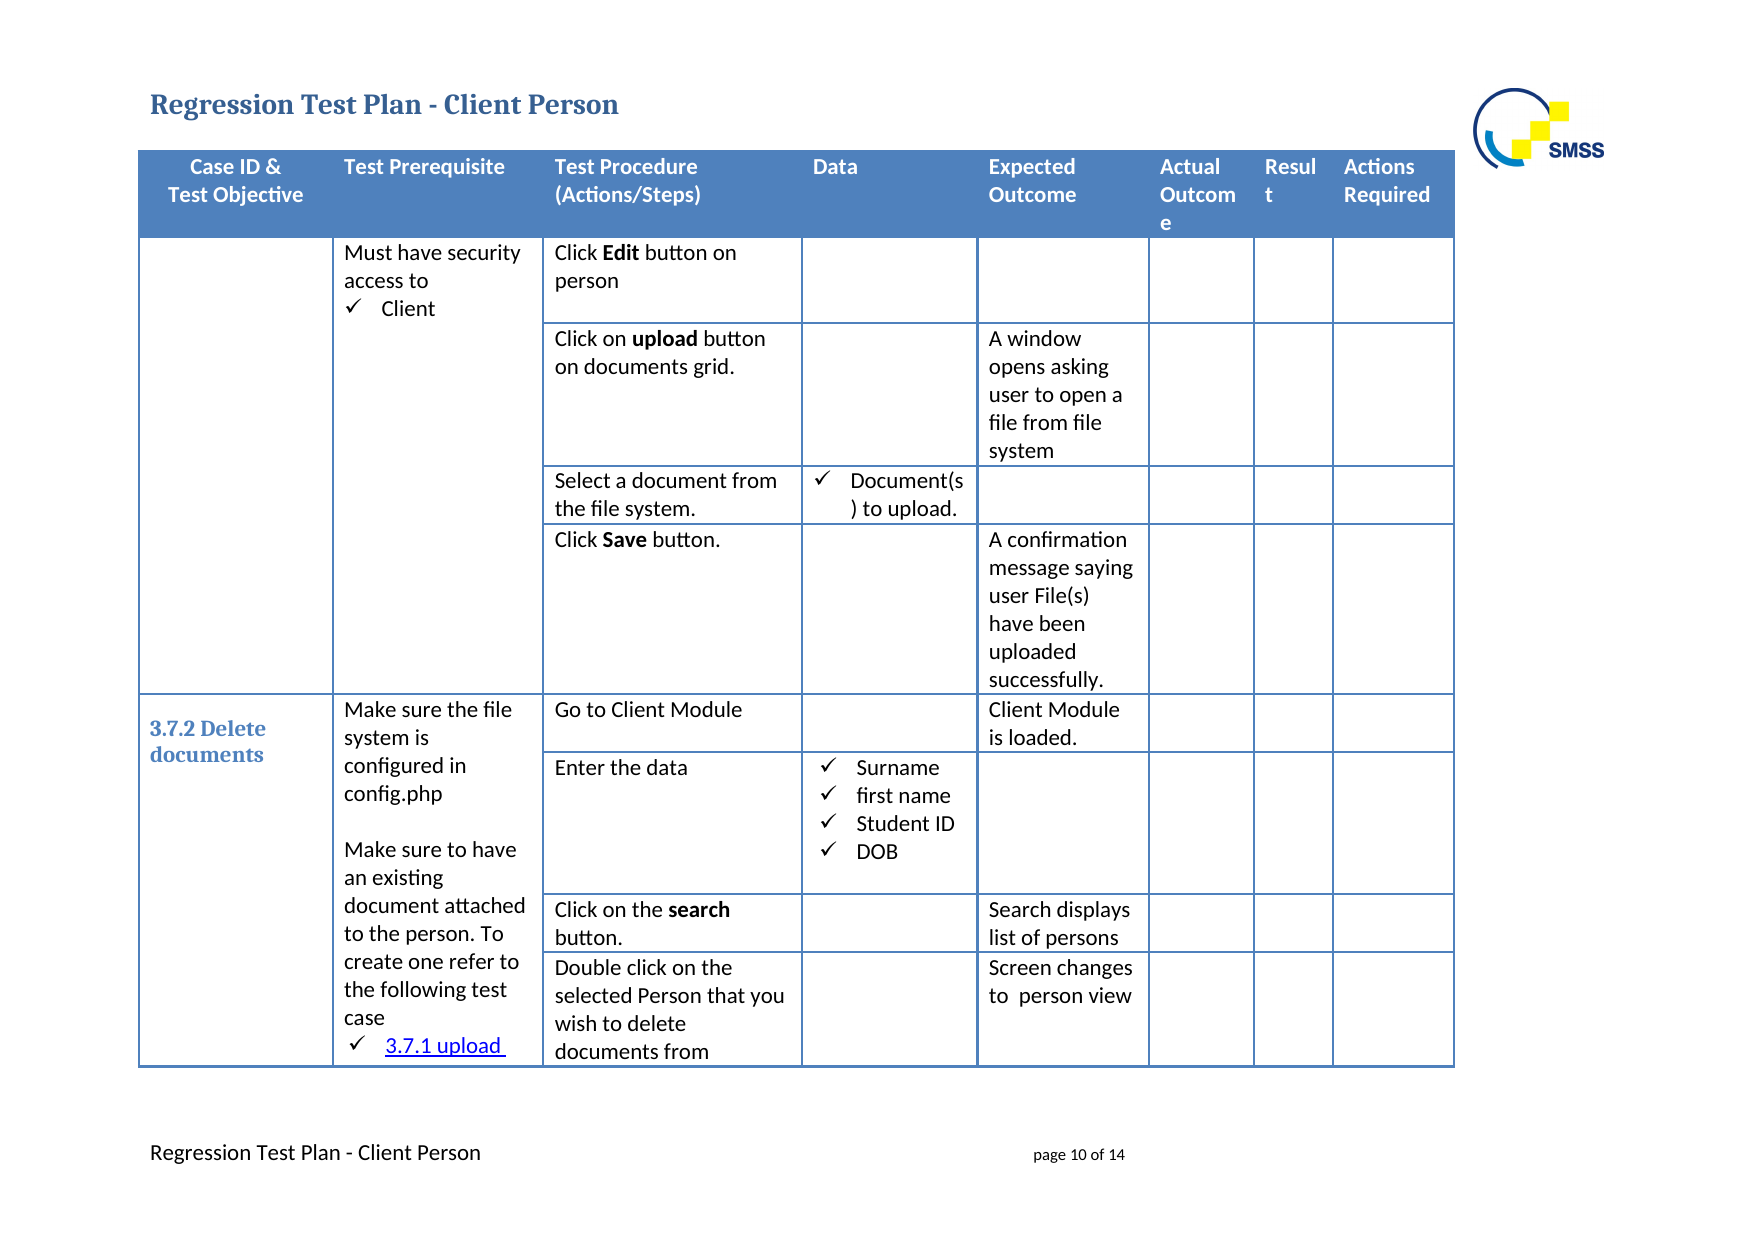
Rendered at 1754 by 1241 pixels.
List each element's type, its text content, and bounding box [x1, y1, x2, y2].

table_header Actual Outcome [1150, 152, 1253, 236]
table_cell Click on the search button. [544, 895, 801, 951]
table_cell Click Edit button on person [544, 238, 801, 322]
table_cell [1255, 953, 1332, 1065]
table_header Result [1255, 152, 1332, 236]
table_cell Enter the data [544, 753, 801, 893]
table_cell Double click on the selected Person that you wish to delete documents from [544, 953, 801, 1065]
table_cell [1255, 695, 1332, 751]
table_cell [1334, 525, 1453, 693]
table_cell 3.7.2 Delete documents [140, 695, 332, 1065]
table_cell [1150, 324, 1253, 464]
table_cell [1334, 695, 1453, 751]
table_cell [1334, 238, 1453, 322]
table_cell [1150, 467, 1253, 523]
table_header Case ID & Test Objective [140, 152, 332, 236]
table_cell Client Module is loaded. [979, 695, 1148, 751]
table_cell Search displays list of persons [979, 895, 1148, 951]
table_cell [1255, 525, 1332, 693]
table_cell [1334, 467, 1453, 523]
table_cell [1150, 895, 1253, 951]
table_header Expected Outcome [979, 152, 1148, 236]
table_cell [1334, 953, 1453, 1065]
table_cell [803, 324, 976, 464]
table_header Actions Required [1334, 152, 1453, 236]
table_cell [803, 953, 976, 1065]
table_cell [979, 753, 1148, 893]
table_cell [979, 467, 1148, 523]
table_cell [803, 238, 976, 322]
table_header Data [803, 152, 976, 236]
table_cell Surname first name Student ID DOB [803, 753, 976, 893]
table_cell [1334, 895, 1453, 951]
table_cell [1255, 753, 1332, 893]
table_cell [1150, 753, 1253, 893]
table_cell Click on upload button on documents grid. [544, 324, 801, 464]
table_cell [1150, 238, 1253, 322]
table_cell Document(s) to upload. [803, 467, 976, 523]
table_cell [1334, 324, 1453, 464]
table_cell Make sure the file system is configured in config.php Make sure to have an existing document attached to the person. To create one refer to the following test case 3.7.1 upload documents Must have security access to Client [334, 695, 542, 1065]
table_cell Click Save button. [544, 525, 801, 693]
table_cell [979, 238, 1148, 322]
table_header Test Procedure (Actions/Steps) [544, 152, 801, 236]
table_cell Screen changes to person view [979, 953, 1148, 1065]
table_cell [1255, 324, 1332, 464]
table_cell [1150, 953, 1253, 1065]
table_cell Go to Client Module [544, 695, 801, 751]
table_cell [1334, 753, 1453, 893]
table_cell [1255, 895, 1332, 951]
table_cell [1150, 695, 1253, 751]
table_cell Select a document from the file system. [544, 467, 801, 523]
table_cell A confirmation message saying user File(s) have been uploaded successfully. [979, 525, 1148, 693]
table_cell [1150, 525, 1253, 693]
table_cell [803, 695, 976, 751]
table_cell [803, 525, 976, 693]
table_header Test Prerequisite [334, 152, 542, 236]
table_cell [1255, 467, 1332, 523]
table_cell [803, 895, 976, 951]
table_cell [1255, 238, 1332, 322]
table_cell A window opens asking user to open a file from file system [979, 324, 1148, 464]
